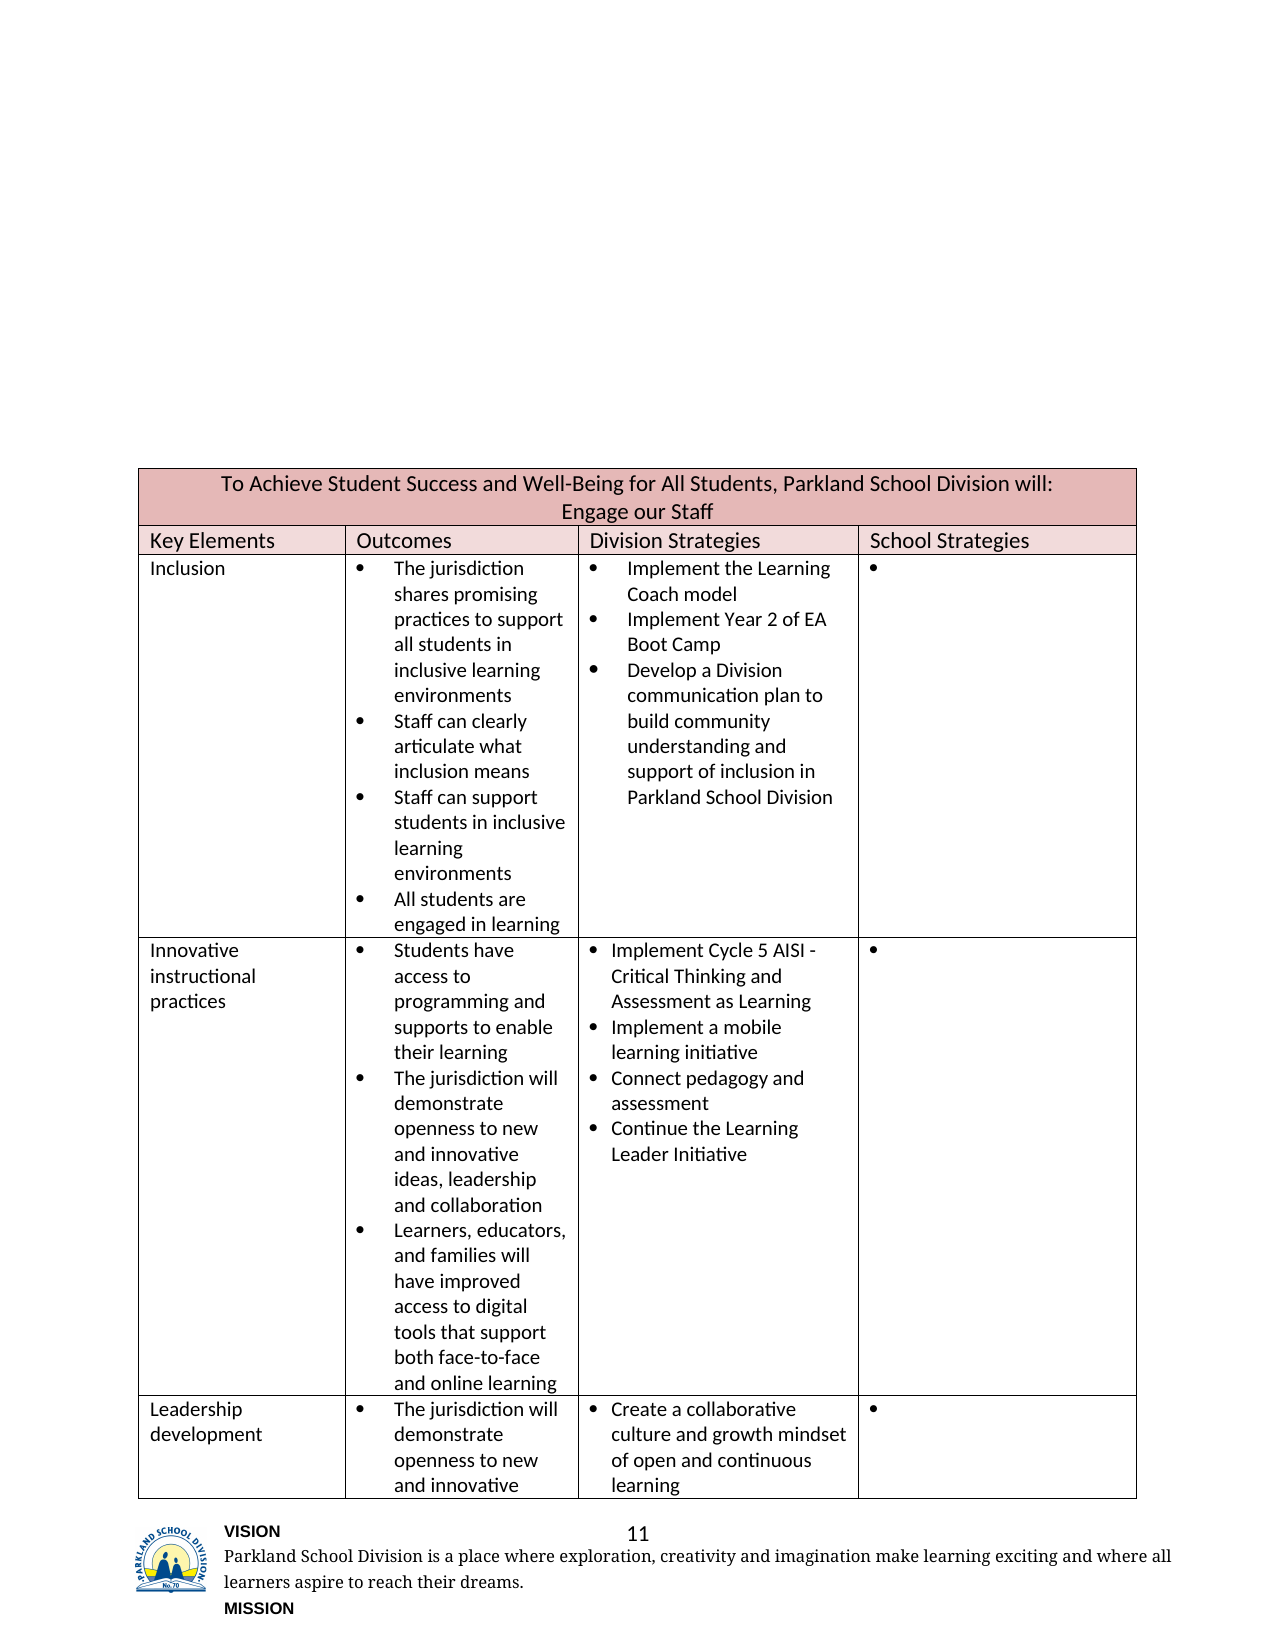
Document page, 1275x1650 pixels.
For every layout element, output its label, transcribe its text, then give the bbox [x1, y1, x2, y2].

table_cell [859, 555, 1136, 937]
table_cell Innovative instructional practices [139, 938, 345, 1395]
table_cell [859, 938, 1136, 1395]
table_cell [139, 1396, 345, 1498]
table_cell Implement the Learning Coach model Implement Year 2 of EA Boot Camp Develop a Division communication plan to build community understanding and support of inclusion in Parkland School Division [579, 555, 858, 937]
table_header To Achieve Student Success and Well-Being for All Students, Parkland School Division will: Engage our Staff [139, 469, 1136, 525]
table_cell Inclusion [139, 555, 345, 937]
table_cell Division Strategies [579, 526, 858, 554]
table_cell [579, 1396, 858, 1498]
table_cell [859, 1396, 1136, 1498]
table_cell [346, 1396, 578, 1498]
table_cell School Strategies [859, 526, 1136, 554]
table_cell The jurisdiction shares promising practices to support all students in inclusive learning environments Staff can clearly articulate what inclusion means Staff can support students in inclusive learning environments All students are engaged in learning [346, 555, 578, 937]
table_cell Students have access to programming and supports to enable their learning The jurisdiction will demonstrate openness to new and innovative ideas, leadership and collaboration Learners, educators, and families will have improved access to digital tools that support both face-to-face and online learning [346, 938, 578, 1395]
table_cell Implement Cycle 5 AISI - Critical Thinking and Assessment as Learning Implement a mobile learning initiative Connect pedagogy and assessment Continue the Learning Leader Initiative [579, 938, 858, 1395]
picture [135, 1527, 207, 1593]
table_cell Key Elements [139, 526, 345, 554]
table_cell Outcomes [346, 526, 578, 554]
